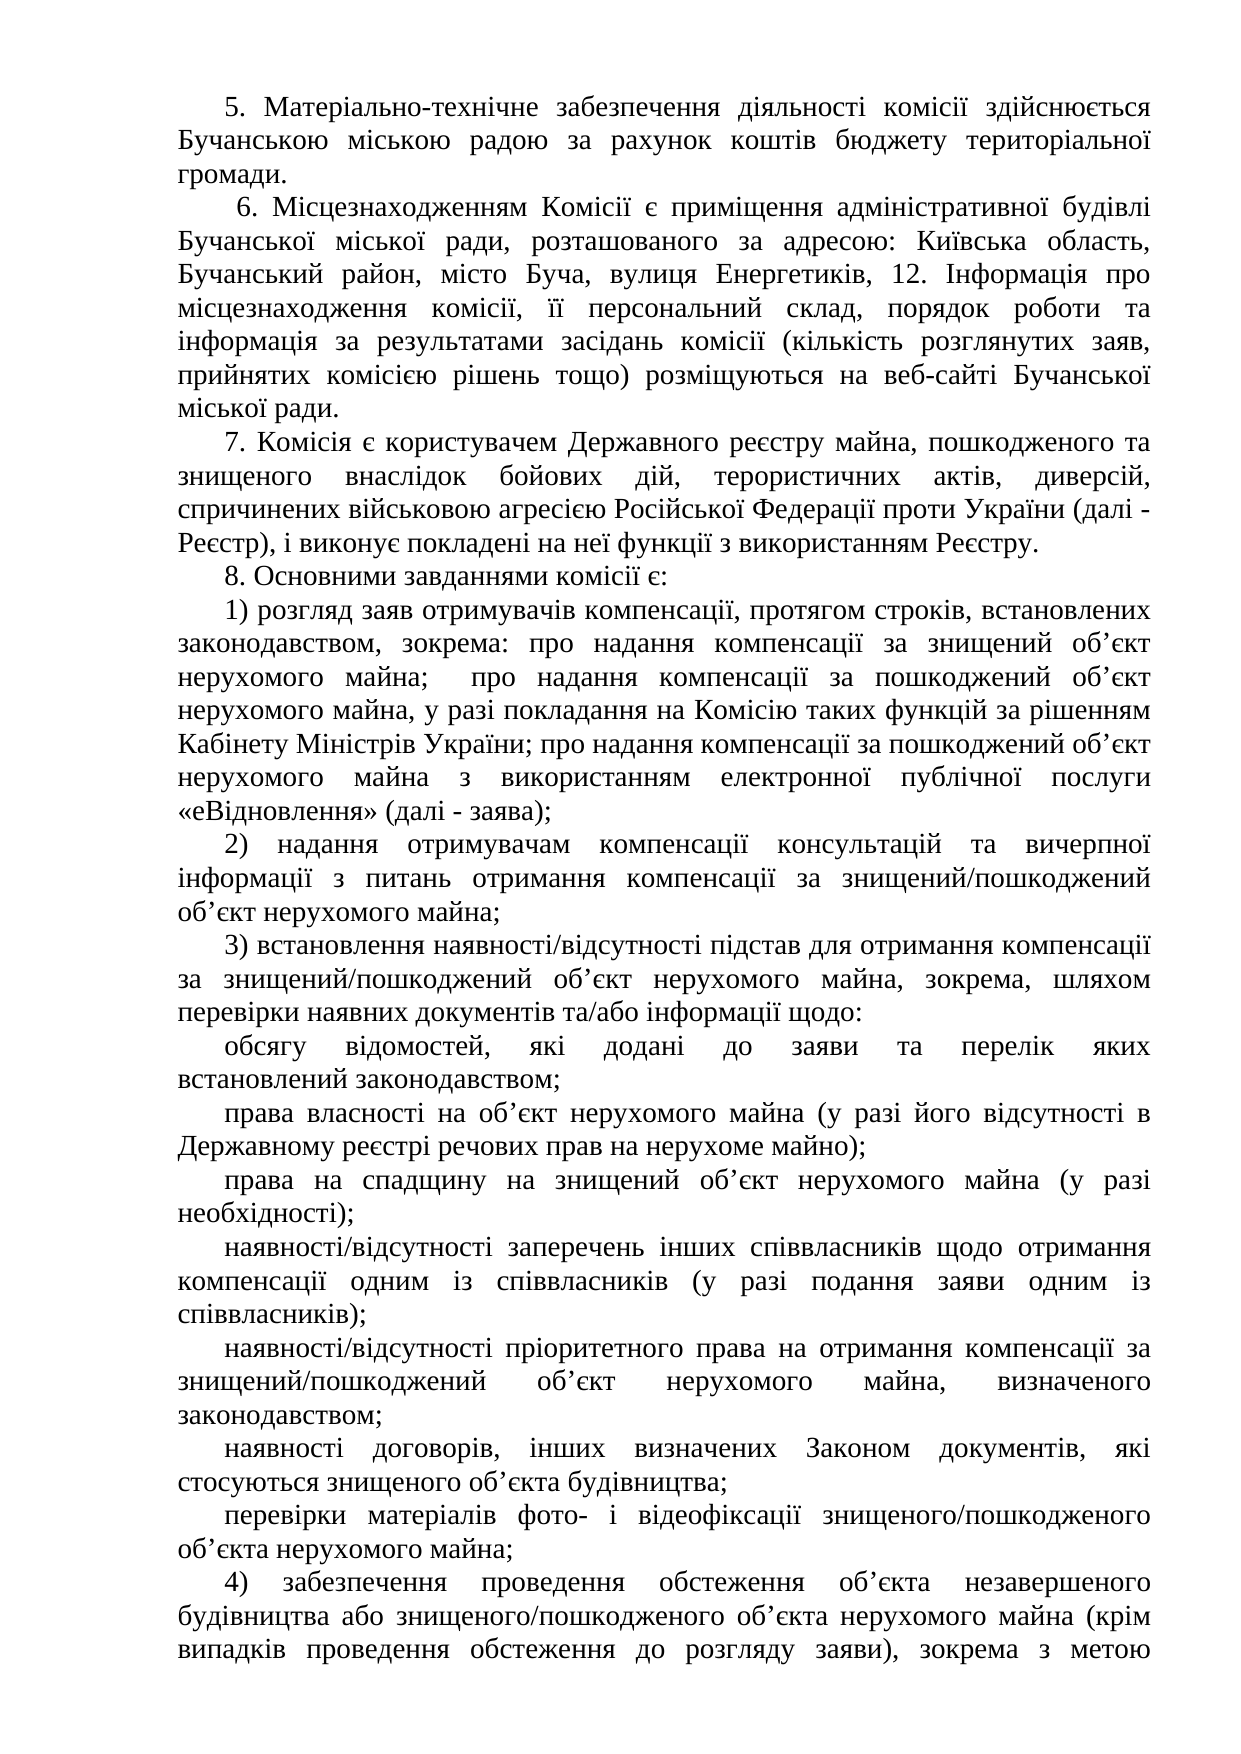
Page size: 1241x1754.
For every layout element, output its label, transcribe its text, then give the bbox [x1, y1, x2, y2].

text 1) розгляд заяв отримувачів компенсації, протягом строків, встановлених законодавством, зокрема: про надання компенсації за знищений об’єкт нерухомого майна; про надання компенсації за пошкоджений об’єкт нерухомого майна, у разі покладання на Комісію таких функцій за рішенням Кабінету Міністрів України; про надання компенсації за пошкоджений об’єкт нерухомого майна з використанням електронної публічної послуги «еВідновлення» (далі - заява); [177, 592, 1152, 827]
text наявності договорів, інших визначених Законом документів, які стосуються знищеного об’єкта будівництва; [177, 1430, 1152, 1497]
text обсягу відомостей, які додані до заяви та перелік яких встановлений законодавством; [177, 1028, 1152, 1095]
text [177, 1564, 1152, 1665]
text права на спадщину на знищений об’єкт нерухомого майна (у разі необхідності); [177, 1162, 1152, 1229]
text 5. Матеріально-технічне забезпечення діяльності комісії здійснюється Бучанською міською радою за рахунок коштів бюджету територіальної громади. [177, 89, 1152, 189]
text 6. Місцезнаходженням Комісії є приміщення адміністративної будівлі Бучанської міської ради, розташованого за адресою: Київська область, Бучанський район, місто Буча, вулиця Енергетиків, 12. Інформація про місцезнаходження комісії, її персональний склад, порядок роботи та інформація за результатами засідань комісії (кількість розглянутих заяв, прийнятих комісією рішень тощо) розміщуються на веб-сайті Бучанської міської ради. [177, 189, 1152, 424]
text 7. Комісія є користувачем Державного реєстру майна, пошкодженого та знищеного внаслідок бойових дій, терористичних актів, диверсій, спричинених військовою агресією Російської Федерації проти України (далі - Реєстр), і виконує покладені на неї функції з використанням Реєстру. [177, 424, 1152, 558]
text наявності/відсутності заперечень інших співвласників щодо отримання компенсації одним із співвласників (у разі подання заяви одним із співвласників); [177, 1229, 1152, 1330]
text 2) надання отримувачам компенсації консультацій та вичерпної інформації з питань отримання компенсації за знищений/пошкоджений об’єкт нерухомого майна; [177, 827, 1152, 927]
text перевірки матеріалів фото- і відеофіксації знищеного/пошкодженого об’єкта нерухомого майна; [177, 1497, 1152, 1564]
text наявності/відсутності пріоритетного права на отримання компенсації за знищений/пошкоджений об’єкт нерухомого майна, визначеного законодавством; [177, 1330, 1152, 1430]
text 8. Основними завданнями комісії є: [177, 558, 1152, 592]
text 3) встановлення наявності/відсутності підстав для отримання компенсації за знищений/пошкоджений об’єкт нерухомого майна, зокрема, шляхом перевірки наявних документів та/або інформації щодо: [177, 927, 1152, 1028]
text права власності на об’єкт нерухомого майна (у разі його відсутності в Державному реєстрі речових прав на нерухоме майно); [177, 1095, 1152, 1162]
